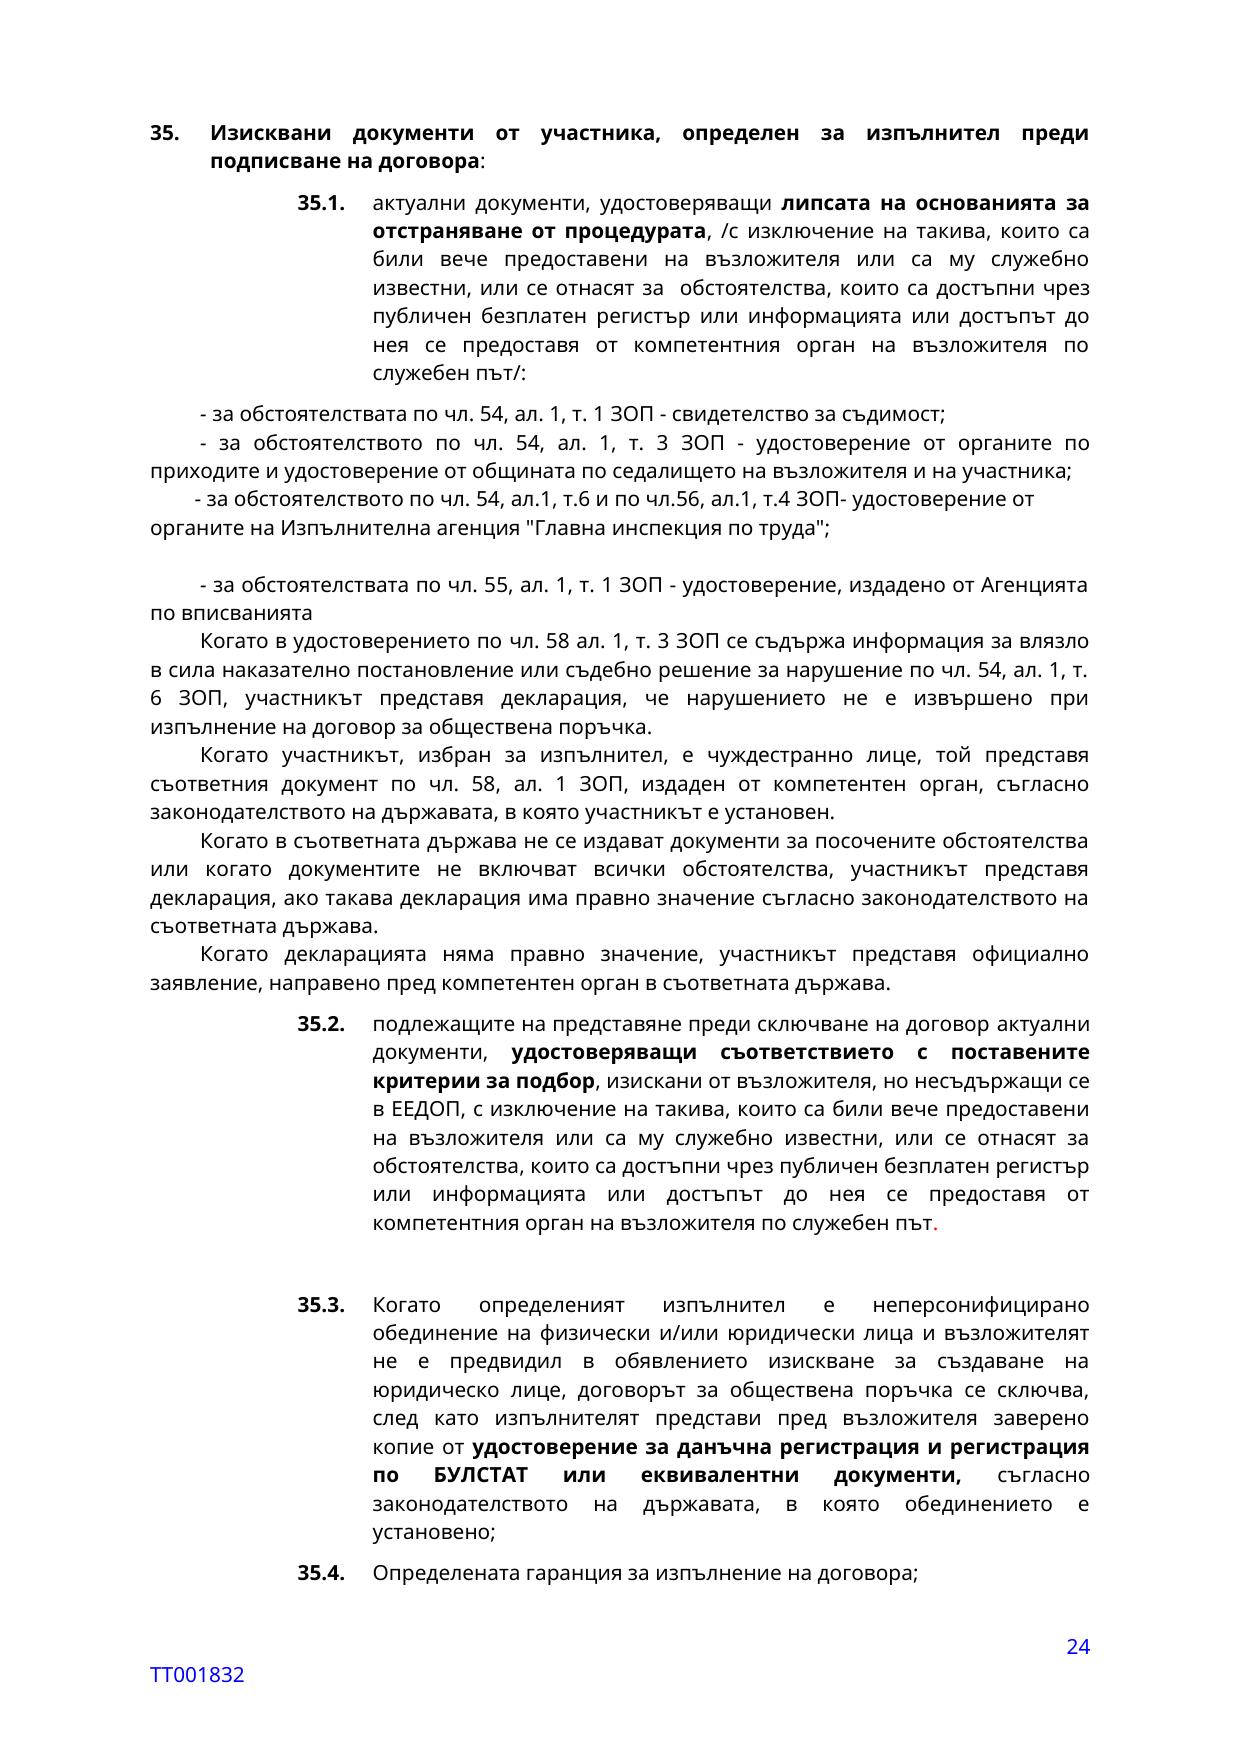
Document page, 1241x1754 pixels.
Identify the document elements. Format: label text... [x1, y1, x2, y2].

list актуални документи, удостоверяващи липсата на основанията за отстраняване от процедурата, /с изключение на такива, които са били вече предоставени на възложителя или са му служебно известни, или се отнасят за обстоятелства, които са достъпни чрез публичен безплатен регистър или информацията или достъпът до нея се предоставя от компетентния орган на възложителя по служебен път/: [297, 188, 1090, 387]
text - за обстоятелствата по чл. 54, ал. 1, т. 1 ЗОП - свидетелство за съдимост; [150, 399, 1090, 428]
list Изисквани документи от участника, определен за изпълнител преди подписване на договора: [150, 118, 1090, 175]
list Определената гаранция за изпълнение на договора; [297, 1558, 1090, 1587]
text Когато в съответната държава не се издават документи за посочените обстоятелства или когато документите не включват всички обстоятелства, участникът представя декларация, ако такава декларация има правно значение съгласно законодателството на съответната държава. [150, 826, 1090, 939]
list подлежащите на представяне преди сключване на договор актуални документи, удостоверяващи съответствието с поставените критерии за подбор, изискани от възложителя, но несъдържащи се в ЕЕДОП, с изключение на такива, които са били вече предоставени на възложителя или са му служебно известни, или се отнасят за обстоятелства, които са достъпни чрез публичен безплатен регистър или информацията или достъпът до нея се предоставя от компетентния орган на възложителя по служебен път. [297, 1009, 1090, 1236]
text - за обстоятелството по чл. 54, ал.1, т.6 и по чл.56, ал.1, т.4 ЗОП- удостоверение от органите на Изпълнителна агенция "Главна инспекция по труда"; [150, 484, 1090, 541]
list Когато определеният изпълнител е неперсонифицирано обединение на физически и/или юридически лица и възложителят не е предвидил в обявлението изискване за създаване на юридическо лице, договорът за обществена поръчка се сключва, след като изпълнителят представи пред възложителя заверено копие от удостоверение за данъчна регистрация и регистрация по БУЛСТАТ или еквивалентни документи, съгласно законодателството на държавата, в която обединението е установено; [297, 1290, 1090, 1546]
text - за обстоятелствата по чл. 55, ал. 1, т. 1 ЗОП - удостоверение, издадено от Агенцията по вписванията [150, 570, 1090, 627]
text Когато в удостоверението по чл. 58 ал. 1, т. 3 ЗОП се съдържа информация за влязло в сила наказателно постановление или съдебно решение за нарушение по чл. 54, ал. 1, т. 6 ЗОП, участникът представя декларация, че нарушението не е извършено при изпълнение на договор за обществена поръчка. [150, 627, 1090, 740]
text Когато декларацията няма правно значение, участникът представя официално заявление, направено пред компетентен орган в съответната държава. [150, 939, 1090, 996]
text - за обстоятелството по чл. 54, ал. 1, т. 3 ЗОП - удостоверение от органите по приходите и удостоверение от общината по седалището на възложителя и на участника; [150, 428, 1090, 484]
text Когато участникът, избран за изпълнител, е чуждестранно лице, той представя съответния документ по чл. 58, ал. 1 ЗОП, издаден от компетентен орган, съгласно законодателството на държавата, в която участникът е установен. [150, 740, 1090, 826]
